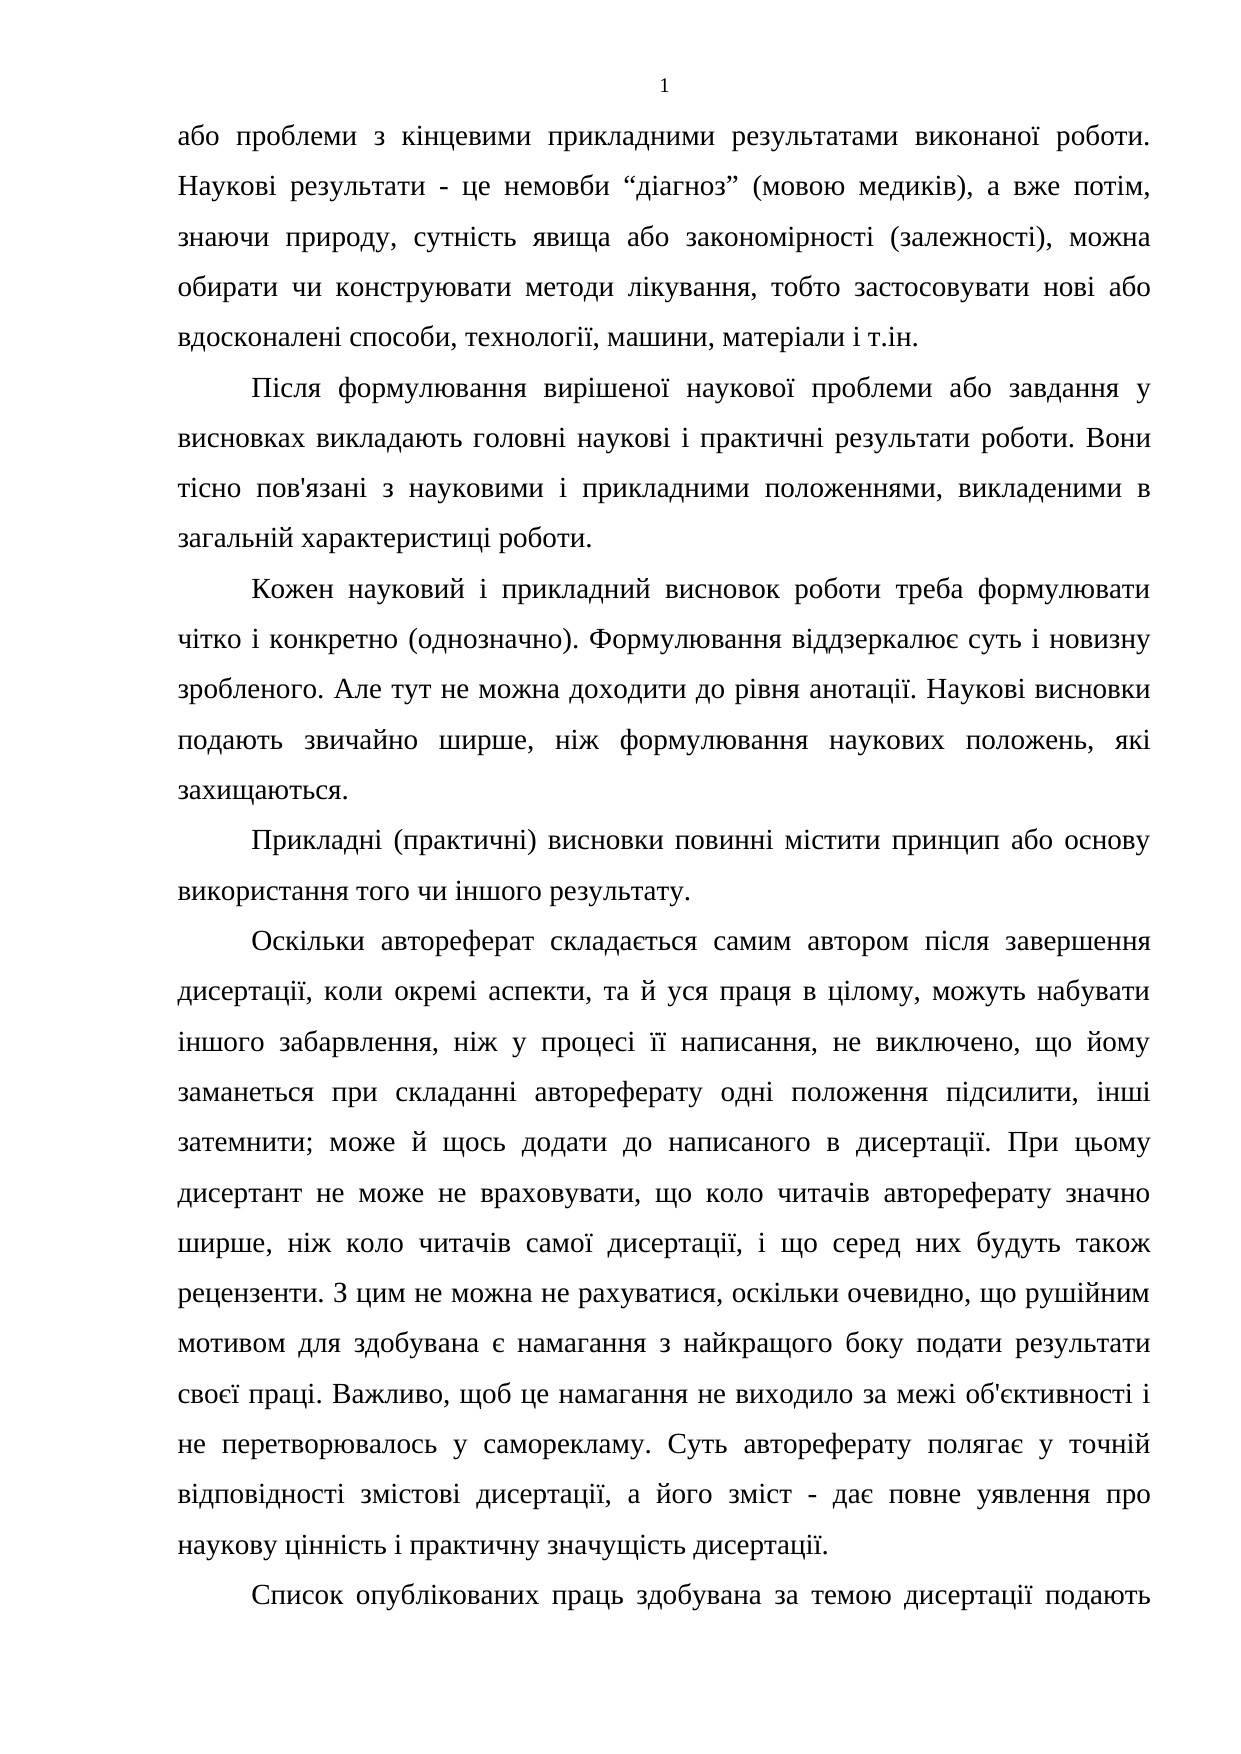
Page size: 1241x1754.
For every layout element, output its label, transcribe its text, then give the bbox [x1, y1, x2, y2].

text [177, 118, 1152, 353]
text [177, 1577, 1152, 1611]
text Після формулювання вирішеної наукової проблеми або завдання у висновках викладають головні наукові і практичні результати роботи. Вони тісно пов'язані з науковими і прикладними положеннями, викладеними в загальній характеристиці роботи. [177, 370, 1152, 554]
text Прикладні (практичні) висновки повинні містити принцип або основу використання того чи іншого результату. [177, 822, 1152, 906]
text Оскільки автореферат складається самим автором після завершення дисертації, коли окремі аспекти, та й уся праця в цілому, можуть набувати іншого забарвлення, ніж у процесі її написання, не виключено, що йому заманеться при складанні автореферату одні положення підсилити, інші затемнити; може й щось додати до написаного в дисертації. При цьому дисертант не може не враховувати, що коло читачів автореферату значно ширше, ніж коло читачів самої дисертації, і що серед них будуть також рецензенти. З цим не можна не рахуватися, оскільки очевидно, що рушійним мотивом для здобувана є намагання з найкращого боку подати результати своєї праці. Важливо, щоб це намагання не виходило за межі об'єктивності і не перетворювалось у саморекламу. Суть автореферату полягає у точній відповідності змістові дисертації, а його зміст - дає повне уявлення про наукову цінність і практичну значущість дисертації. [177, 923, 1152, 1560]
text Кожен науковий і прикладний висновок роботи треба формулювати чітко і конкретно (однозначно). Формулювання віддзеркалює суть і новизну зробленого. Але тут не можна доходити до рівня анотації. Наукові висновки подають звичайно ширше, ніж формулювання наукових положень, які захищаються. [177, 571, 1152, 806]
